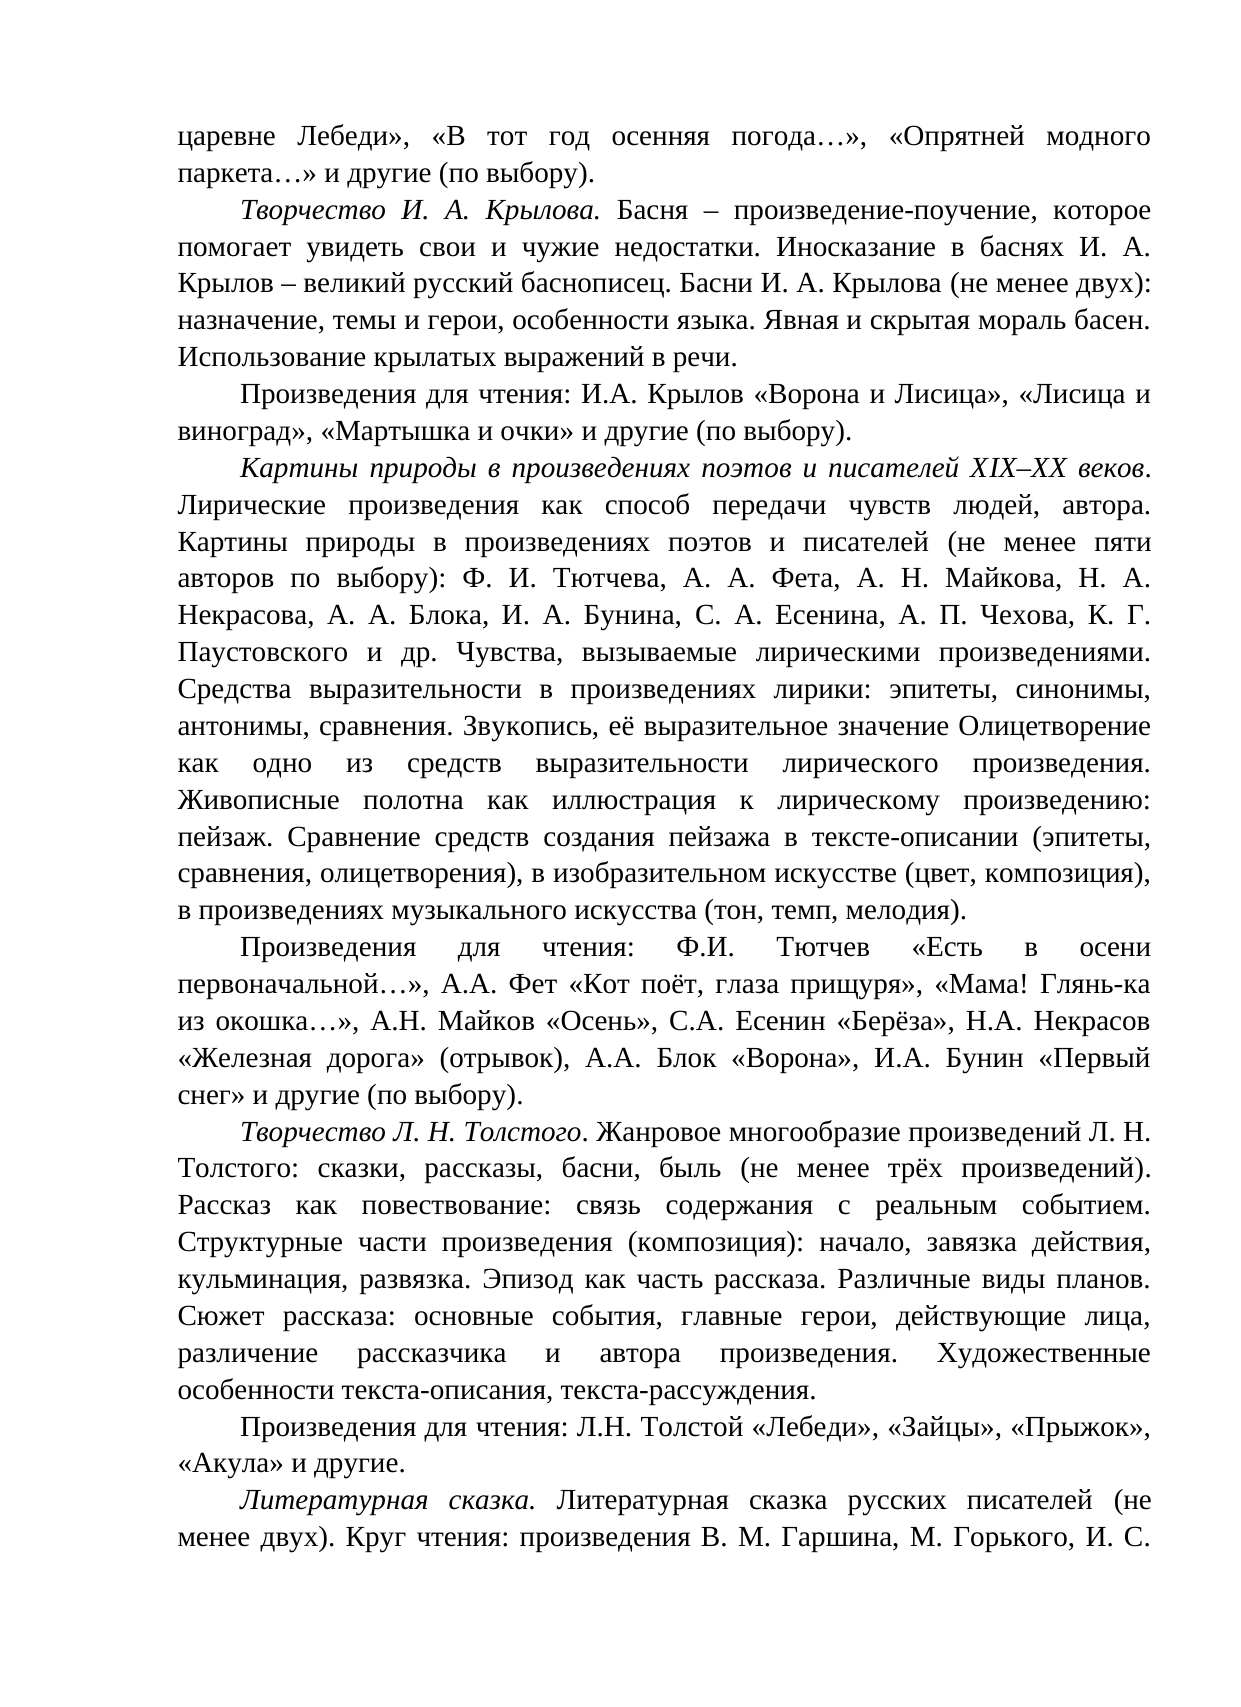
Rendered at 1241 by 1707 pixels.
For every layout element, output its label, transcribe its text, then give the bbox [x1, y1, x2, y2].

text Произведения для чтения: И.А. Крылов «Ворона и Лисица», «Лисица и виноград», «Мартышка и очки» и другие (по выбору). [177, 376, 1152, 447]
text Творчество И. А. Крылова. Басня – произведение-поучение, которое помогает увидеть свои и чужие недостатки. Иносказание в баснях И. А. Крылов – великий русский баснописец. Басни И. А. Крылова (не менее двух): назначение, темы и герои, особенности языка. Явная и скрытая мораль басен. Использование крылатых выражений в речи. [177, 192, 1152, 373]
text Произведения для чтения: Л.Н. Толстой «Лебеди», «Зайцы», «Прыжок», «Акула» и другие. [177, 1409, 1152, 1479]
text Картины природы в произведениях поэтов и писателей ХIХ–ХХ веков. Лирические произведения как способ передачи чувств людей, автора. Картины природы в произведениях поэтов и писателей (не менее пяти авторов по выбору): Ф. И. Тютчева, А. А. Фета, А. Н. Майкова, Н. А. Некрасова, А. А. Блока, И. А. Бунина, С. А. Есенина, А. П. Чехова, К. Г. Паустовского и др. Чувства, вызываемые лирическими произведениями. Средства выразительности в произведениях лирики: эпитеты, синонимы, антонимы, сравнения. Звукопись, её выразительное значение Олицетворение как одно из средств выразительности лирического произведения. Живописные полотна как иллюстрация к лирическому произведению: пейзаж. Сравнение средств создания пейзажа в тексте-описании (эпитеты, сравнения, олицетворения), в изобразительном искусстве (цвет, композиция), в произведениях музыкального искусства (тон, темп, мелодия). [177, 450, 1152, 926]
text Творчество Л. Н. Толстого. Жанровое многообразие произведений Л. Н. Толстого: сказки, рассказы, басни, быль (не менее трёх произведений). Рассказ как повествование: связь содержания с реальным событием. Структурные части произведения (композиция): начало, завязка действия, кульминация, развязка. Эпизод как часть рассказа. Различные виды планов. Сюжет рассказа: основные события, главные герои, действующие лица, различение рассказчика и автора произведения. Художественные особенности текста-описания, текста-рассуждения. [177, 1114, 1152, 1405]
text Произведения для чтения: Ф.И. Тютчев «Есть в осени первоначальной…», А.А. Фет «Кот поёт, глаза прищуря», «Мама! Глянь-ка из окошка…», А.Н. Майков «Осень», С.А. Есенин «Берёза», Н.А. Некрасов «Железная дорога» (отрывок), А.А. Блок «Ворона», И.А. Бунин «Первый снег» и другие (по выбору). [177, 929, 1152, 1110]
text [177, 118, 1152, 188]
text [177, 1482, 1152, 1553]
